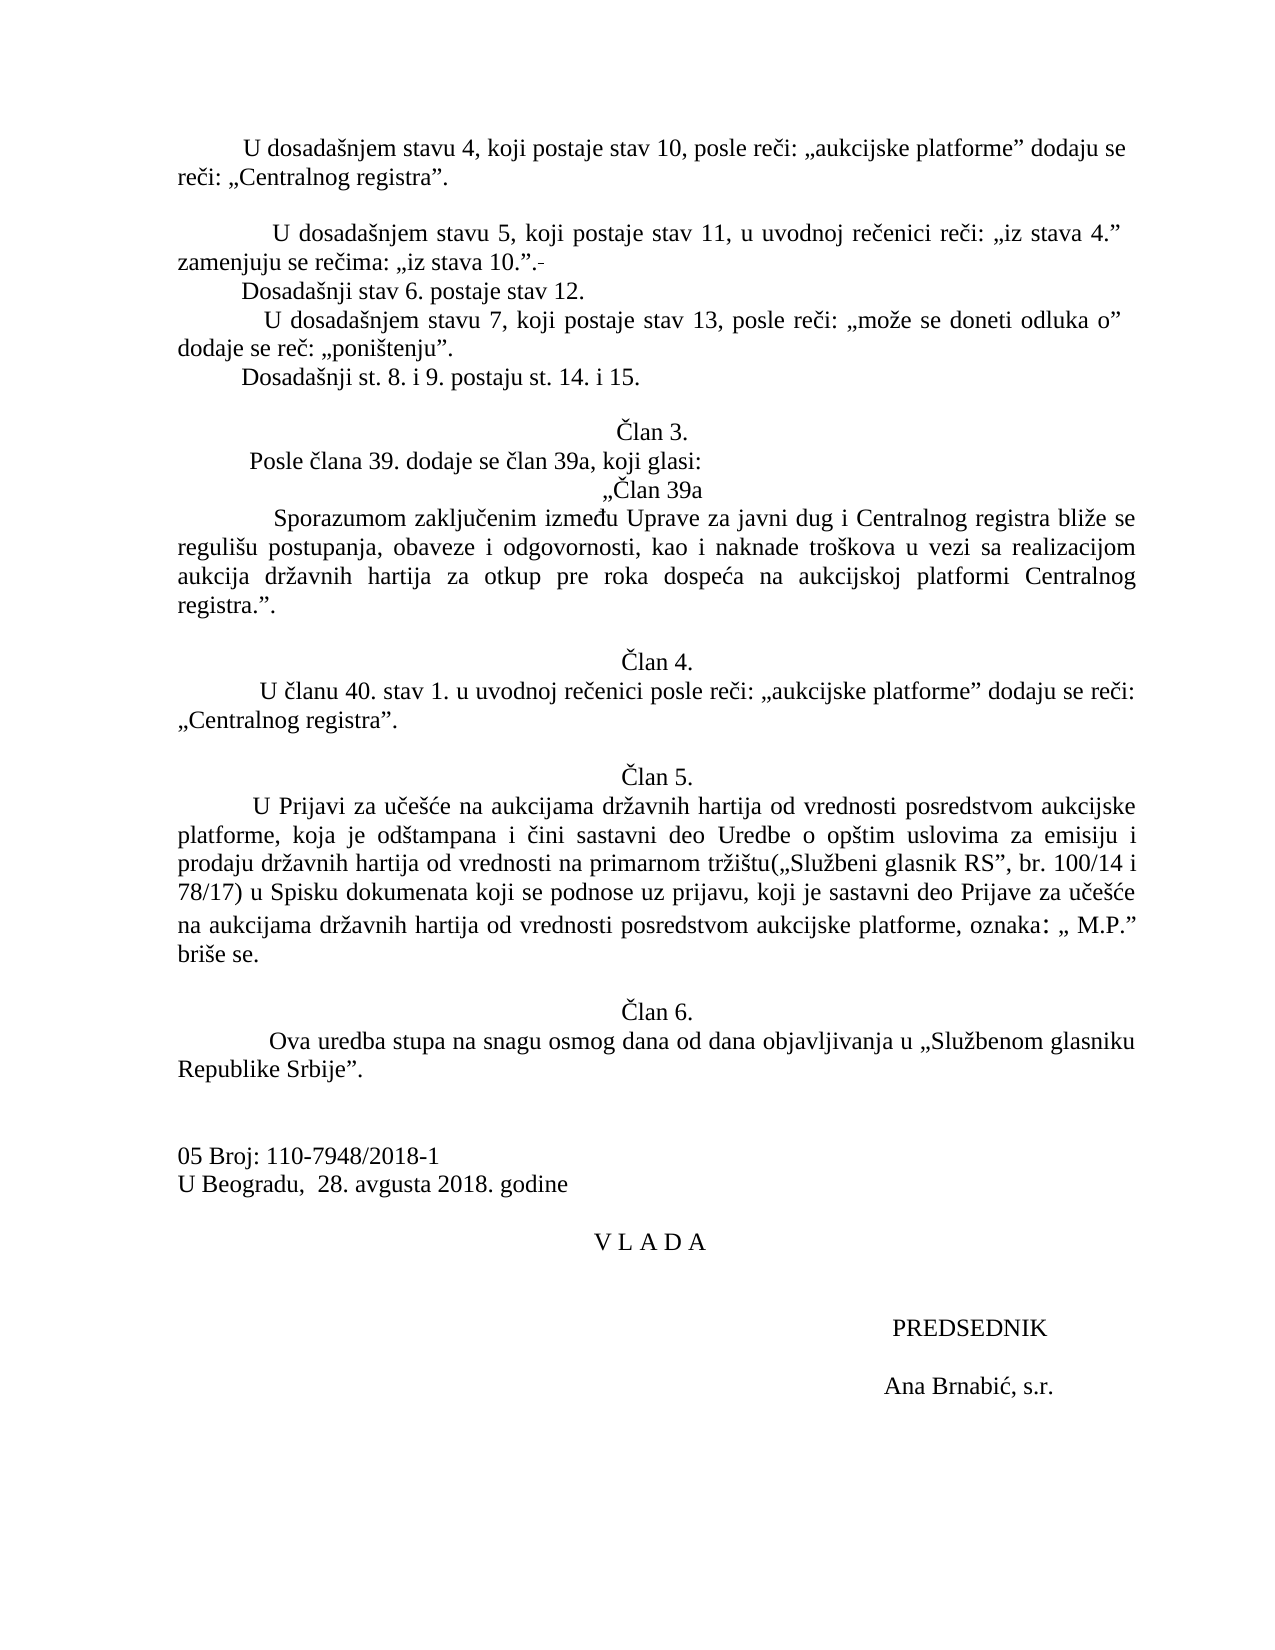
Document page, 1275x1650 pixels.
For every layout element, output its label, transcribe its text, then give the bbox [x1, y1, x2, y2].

text Posle člana 39. dodaje se član 39a, koji glasi: [177, 446, 1127, 475]
text 05 Broj: 110-7948/2018-1 [177, 1141, 1127, 1169]
text U Beogradu, 28. avgusta 2018. godine [177, 1169, 1122, 1198]
text Dosadašnji stav 6. postaje stav 12. [216, 276, 1122, 305]
text PREDSEDNIK [221, 1313, 1122, 1342]
text U dosadašnjem stavu 7, koji postaje stav 13, posle reči: „može se doneti odluka o” dodaje se reč: „poništenju”. [177, 305, 1122, 362]
text Ova uredba stupa na snagu osmog dana od dana objavljivanja u „Službenom glasniku Republike Srbijeˮ. [177, 1026, 1137, 1083]
text Član 3. [177, 417, 1127, 446]
text Dosadašnji st. 8. i 9. postaju st. 14. i 15. [216, 362, 1122, 391]
text Sporazumom zaključenim između Uprave za javni dug i Centralnog registra bliže se regulišu postupanja, obaveze i odgovornosti, kao i naknade troškova u vezi sa realizacijom aukcija državnih hartija za otkup pre roka dospeća na aukcijskoj platformi Centralnog registra.”. [177, 503, 1137, 618]
text U dosadašnjem stavu 5, koji postaje stav 11, u uvodnoj rečenici reči: „iz stava 4.” zamenjuju se rečima: „iz stava 10.”. [177, 218, 1122, 276]
text Član 4. [177, 647, 1137, 676]
text U Prijavi za učešće na aukcijama državnih hartija od vrednosti posredstvom aukcijske platforme, koja je odštampana i čini sastavni deo Uredbe o opštim uslovima za emisiju i prodaju državnih hartija od vrednosti na primarnom tržištu(„Službeni glasnik RS”, br. 100/14 i 78/17) u Spisku dokumenata koji se podnose uz prijavu, koji je sastavni deo Prijave za učešće na aukcijama državnih hartija od vrednosti posredstvom aukcijske platforme, oznaka: „ M.P.” briše se. [177, 791, 1137, 968]
text Ana Brnabić, s.r. [221, 1371, 1122, 1399]
text V L A D A [177, 1227, 1122, 1256]
text U dosadašnjem stavu 4, koji postaje stav 10, posle reči: „aukcijske platforme” dodaju se reči: „Centralnog registra”. [177, 133, 1127, 190]
text Član 5. [177, 762, 1137, 791]
text Član 6. [177, 997, 1137, 1026]
text U članu 40. stav 1. u uvodnoj rečenici posle reči: „aukcijske platforme” dodaju se reči: „Centralnog registra”. [177, 676, 1137, 733]
text „Član 39a [177, 475, 1127, 503]
